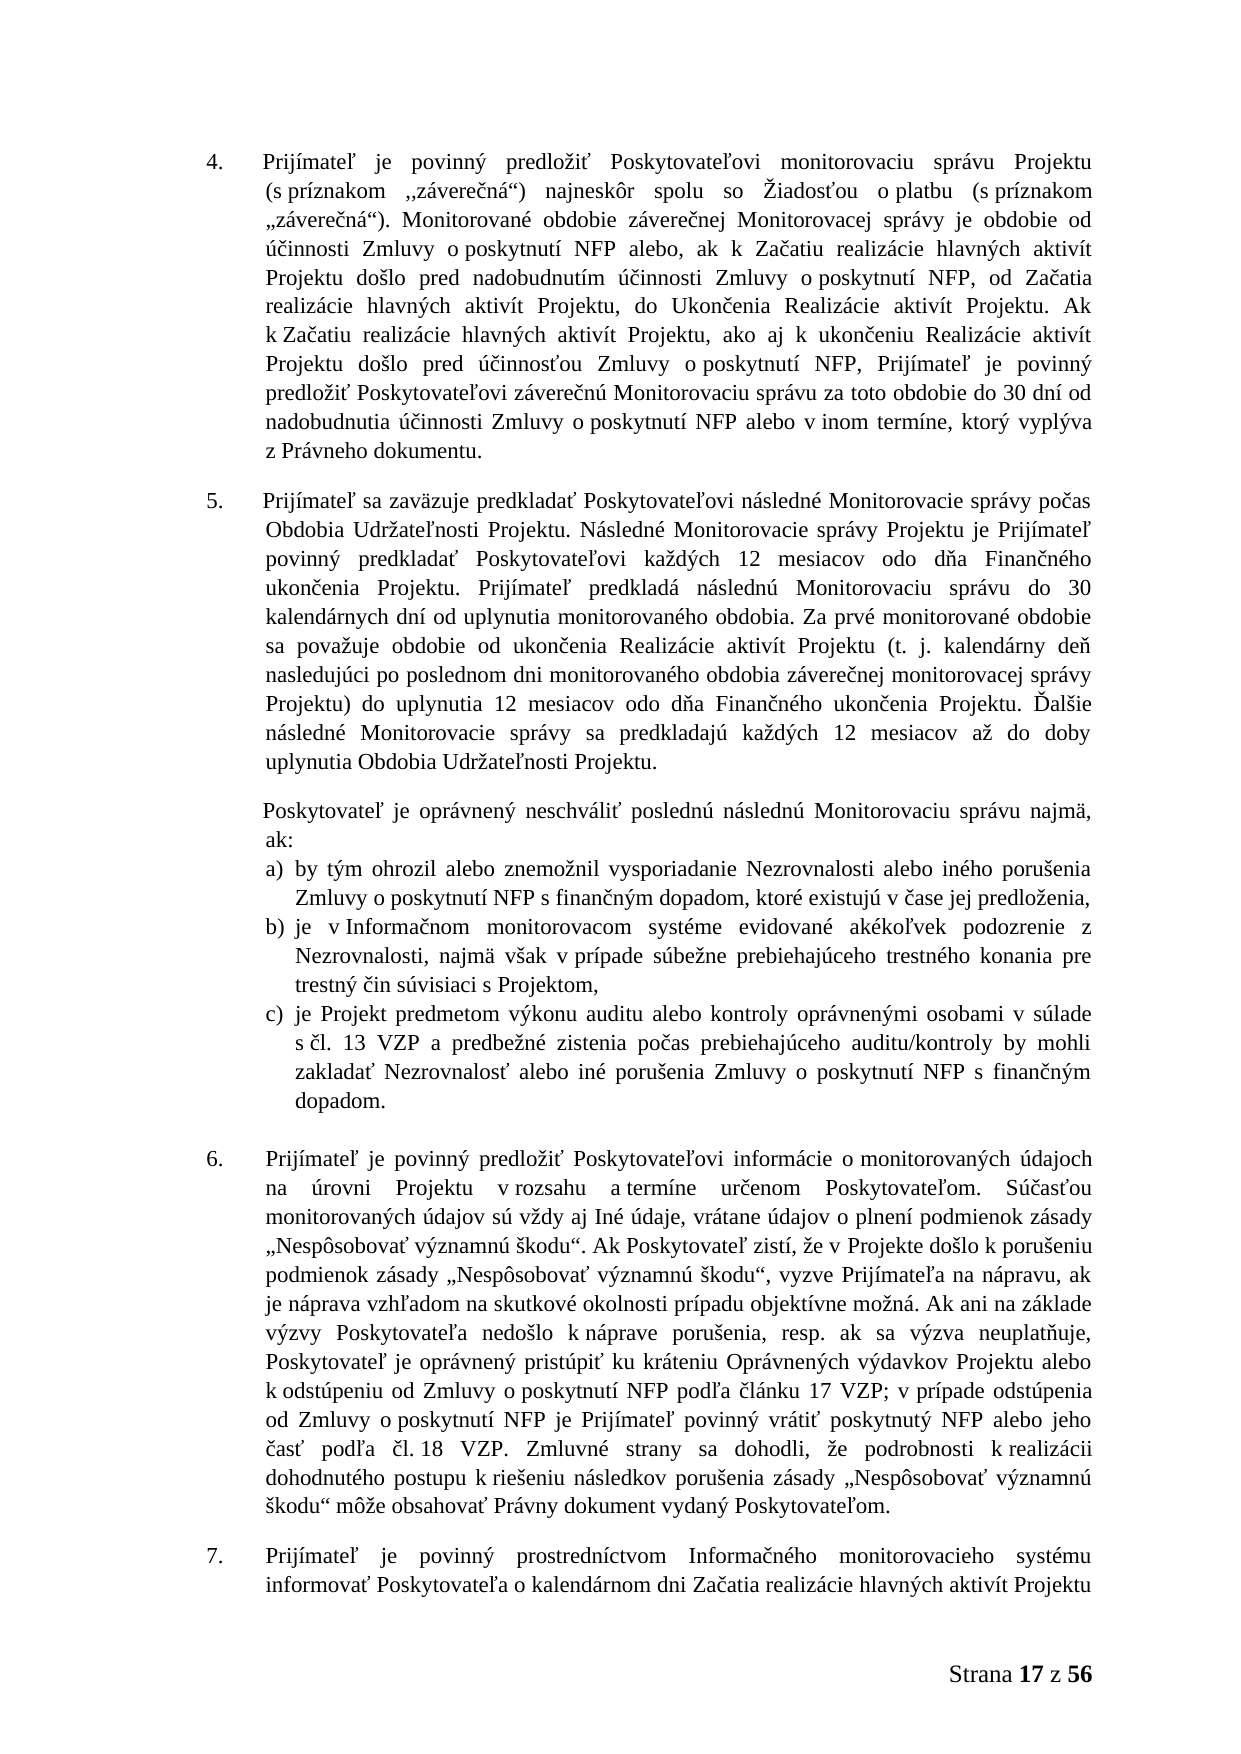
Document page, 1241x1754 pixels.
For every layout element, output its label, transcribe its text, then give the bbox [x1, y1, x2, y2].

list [206, 1542, 1092, 1598]
list je v Informačnom monitorovacom systéme evidované akékoľvek podozrenie z Nezrovnalosti, najmä však v prípade súbežne prebiehajúceho trestného konania pre trestný čin súvisiaci s Projektom, [265, 913, 1092, 998]
list by tým ohrozil alebo znemožnil vysporiadanie Nezrovnalosti alebo iného porušenia Zmluvy o poskytnutí NFP s finančným dopadom, ktoré existujú v čase jej predloženia, [265, 855, 1092, 911]
text Poskytovateľ je oprávnený neschváliť poslednú následnú Monitorovaciu správu najmä, ak: [262, 797, 1092, 853]
list Prijímateľ sa zaväzuje predkladať Poskytovateľovi následné Monitorovacie správy počas Obdobia Udržateľnosti Projektu. Následné Monitorovacie správy Projektu je Prijímateľ povinný predkladať Poskytovateľovi každých 12 mesiacov odo dňa Finančného ukončenia Projektu. Prijímateľ predkladá následnú Monitorovaciu správu do 30 kalendárnych dní od uplynutia monitorovaného obdobia. Za prvé monitorované obdobie sa považuje obdobie od ukončenia Realizácie aktivít Projektu (t. j. kalendárny deň nasledujúci po poslednom dni monitorovaného obdobia záverečnej monitorovacej správy Projektu) do uplynutia 12 mesiacov odo dňa Finančného ukončenia Projektu. Ďalšie následné Monitorovacie správy sa predkladajú každých 12 mesiacov až do doby uplynutia Obdobia Udržateľnosti Projektu. [206, 487, 1092, 774]
list je Projekt predmetom výkonu auditu alebo kontroly oprávnenými osobami v súlade s čl. 13 VZP a predbežné zistenia počas prebiehajúceho auditu/kontroly by mohli zakladať Nezrovnalosť alebo iné porušenia Zmluvy o poskytnutí NFP s finančným dopadom. [265, 1000, 1092, 1113]
list Prijímateľ je povinný predložiť Poskytovateľovi informácie o monitorovaných údajoch na úrovni Projektu v rozsahu a termíne určenom Poskytovateľom. Súčasťou monitorovaných údajov sú vždy aj Iné údaje, vrátane údajov o plnení podmienok zásady „Nespôsobovať významnú škodu“. Ak Poskytovateľ zistí, že v Projekte došlo k porušeniu podmienok zásady „Nespôsobovať významnú škodu“, vyzve Prijímateľa na nápravu, ak je náprava vzhľadom na skutkové okolnosti prípadu objektívne možná. Ak ani na základe výzvy Poskytovateľa nedošlo k náprave porušenia, resp. ak sa výzva neuplatňuje, Poskytovateľ je oprávnený pristúpiť ku kráteniu Oprávnených výdavkov Projektu alebo k odstúpeniu od Zmluvy o poskytnutí NFP podľa článku 17 VZP; v prípade odstúpenia od Zmluvy o poskytnutí NFP je Prijímateľ povinný vrátiť poskytnutý NFP alebo jeho časť podľa čl. 18 VZP. Zmluvné strany sa dohodli, že podrobnosti k realizácii dohodnutého postupu k riešeniu následkov porušenia zásady „Nespôsobovať významnú škodu“ môže obsahovať Právny dokument vydaný Poskytovateľom. [206, 1145, 1092, 1519]
list Prijímateľ je povinný predložiť Poskytovateľovi monitorovaciu správu Projektu (s príznakom ,,záverečná“) najneskôr spolu so Žiadosťou o platbu (s príznakom „záverečná“). Monitorované obdobie záverečnej Monitorovacej správy je obdobie od účinnosti Zmluvy o poskytnutí NFP alebo, ak k Začatiu realizácie hlavných aktivít Projektu došlo pred nadobudnutím účinnosti Zmluvy o poskytnutí NFP, od Začatia realizácie hlavných aktivít Projektu, do Ukončenia Realizácie aktivít Projektu. Ak k Začatiu realizácie hlavných aktivít Projektu, ako aj k ukončeniu Realizácie aktivít Projektu došlo pred účinnosťou Zmluvy o poskytnutí NFP, Prijímateľ je povinný predložiť Poskytovateľovi záverečnú Monitorovaciu správu za toto obdobie do 30 dní od nadobudnutia účinnosti Zmluvy o poskytnutí NFP alebo v inom termíne, ktorý vyplýva z Právneho dokumentu. [206, 148, 1092, 464]
